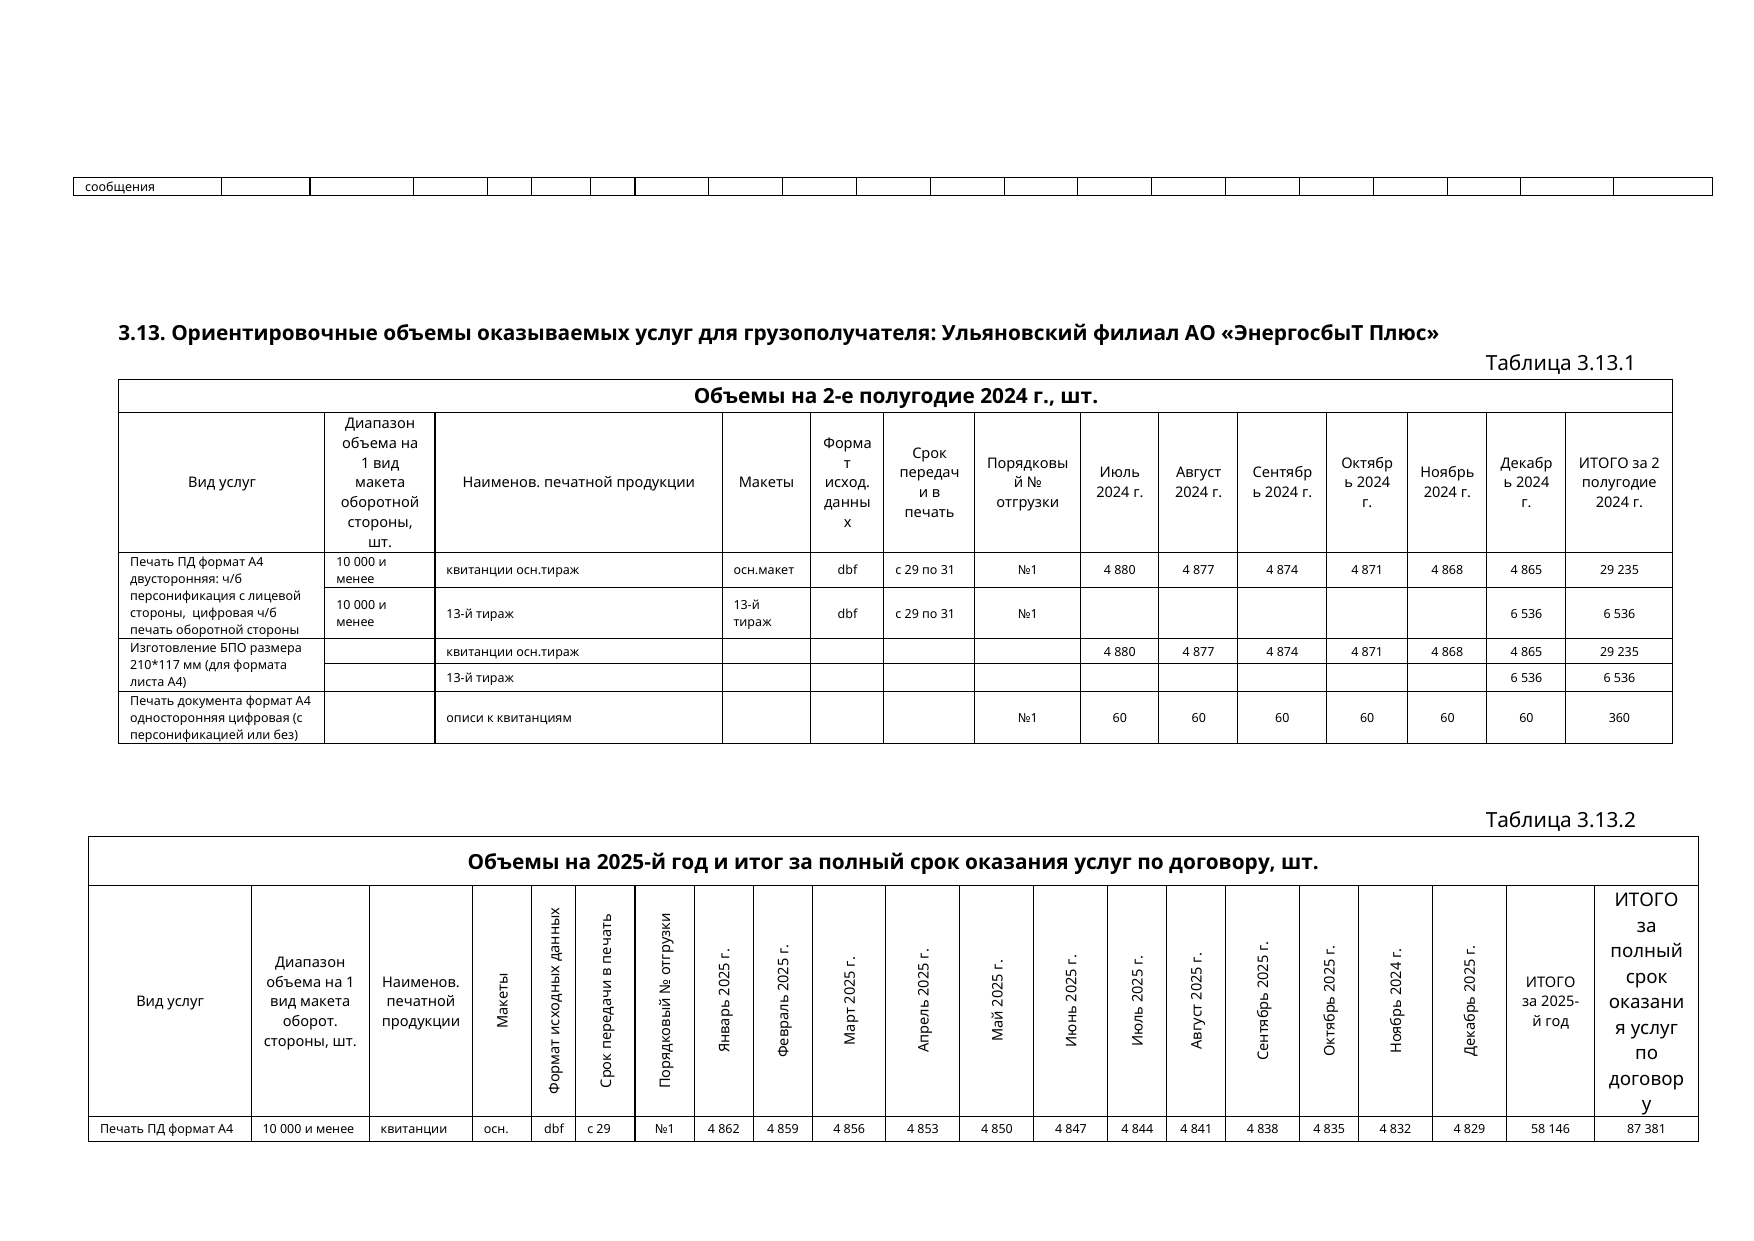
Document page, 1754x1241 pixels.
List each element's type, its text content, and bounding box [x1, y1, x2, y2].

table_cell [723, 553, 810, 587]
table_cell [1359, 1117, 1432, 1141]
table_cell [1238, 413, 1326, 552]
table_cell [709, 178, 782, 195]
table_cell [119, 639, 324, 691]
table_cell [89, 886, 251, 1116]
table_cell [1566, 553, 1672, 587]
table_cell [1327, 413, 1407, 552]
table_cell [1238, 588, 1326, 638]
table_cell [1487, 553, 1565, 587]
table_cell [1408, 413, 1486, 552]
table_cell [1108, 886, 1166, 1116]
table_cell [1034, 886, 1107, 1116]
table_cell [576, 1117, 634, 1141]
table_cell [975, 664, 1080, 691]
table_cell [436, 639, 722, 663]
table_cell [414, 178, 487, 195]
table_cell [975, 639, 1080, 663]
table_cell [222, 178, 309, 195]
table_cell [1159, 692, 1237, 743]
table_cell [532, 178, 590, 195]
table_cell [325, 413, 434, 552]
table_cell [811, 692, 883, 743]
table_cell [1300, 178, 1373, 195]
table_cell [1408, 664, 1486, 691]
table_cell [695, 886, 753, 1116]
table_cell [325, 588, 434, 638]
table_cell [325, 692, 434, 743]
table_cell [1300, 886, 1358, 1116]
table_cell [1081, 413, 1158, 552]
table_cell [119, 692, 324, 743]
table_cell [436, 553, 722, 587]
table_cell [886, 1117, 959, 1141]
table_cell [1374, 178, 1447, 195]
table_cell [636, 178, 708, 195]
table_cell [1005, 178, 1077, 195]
text Таблица 3.13.1 [118, 348, 1636, 377]
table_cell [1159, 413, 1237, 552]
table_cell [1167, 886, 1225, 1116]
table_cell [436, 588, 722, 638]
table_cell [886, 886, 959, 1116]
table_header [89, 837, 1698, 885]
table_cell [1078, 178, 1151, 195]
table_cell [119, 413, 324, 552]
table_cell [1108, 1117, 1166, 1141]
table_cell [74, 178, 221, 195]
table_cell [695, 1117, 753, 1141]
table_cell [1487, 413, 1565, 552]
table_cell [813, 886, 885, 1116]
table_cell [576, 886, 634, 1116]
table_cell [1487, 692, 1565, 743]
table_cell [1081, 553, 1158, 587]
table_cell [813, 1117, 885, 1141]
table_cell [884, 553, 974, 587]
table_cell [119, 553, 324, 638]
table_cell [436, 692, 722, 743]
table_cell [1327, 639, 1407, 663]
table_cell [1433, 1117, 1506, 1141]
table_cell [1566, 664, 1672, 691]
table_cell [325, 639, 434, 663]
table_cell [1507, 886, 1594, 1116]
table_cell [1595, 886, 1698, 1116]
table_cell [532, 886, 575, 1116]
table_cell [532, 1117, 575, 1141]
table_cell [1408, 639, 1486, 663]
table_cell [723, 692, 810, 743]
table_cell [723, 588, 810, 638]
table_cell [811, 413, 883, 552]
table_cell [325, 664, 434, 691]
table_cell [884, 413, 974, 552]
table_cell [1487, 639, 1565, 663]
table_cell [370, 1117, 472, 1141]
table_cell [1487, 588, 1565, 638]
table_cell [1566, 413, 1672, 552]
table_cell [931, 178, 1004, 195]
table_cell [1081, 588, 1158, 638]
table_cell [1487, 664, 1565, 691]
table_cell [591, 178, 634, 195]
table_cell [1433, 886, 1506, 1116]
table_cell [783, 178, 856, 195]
text Таблица 3.13.2 [118, 805, 1636, 834]
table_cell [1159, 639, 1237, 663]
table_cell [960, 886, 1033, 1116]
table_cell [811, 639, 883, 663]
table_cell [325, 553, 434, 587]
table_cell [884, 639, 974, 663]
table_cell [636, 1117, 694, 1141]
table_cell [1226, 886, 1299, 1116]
text 3.13. Ориентировочные объемы оказываемых услуг для грузополучателя: Ульяновский филиал АО «ЭнергосбыТ Плюс» [118, 318, 1636, 346]
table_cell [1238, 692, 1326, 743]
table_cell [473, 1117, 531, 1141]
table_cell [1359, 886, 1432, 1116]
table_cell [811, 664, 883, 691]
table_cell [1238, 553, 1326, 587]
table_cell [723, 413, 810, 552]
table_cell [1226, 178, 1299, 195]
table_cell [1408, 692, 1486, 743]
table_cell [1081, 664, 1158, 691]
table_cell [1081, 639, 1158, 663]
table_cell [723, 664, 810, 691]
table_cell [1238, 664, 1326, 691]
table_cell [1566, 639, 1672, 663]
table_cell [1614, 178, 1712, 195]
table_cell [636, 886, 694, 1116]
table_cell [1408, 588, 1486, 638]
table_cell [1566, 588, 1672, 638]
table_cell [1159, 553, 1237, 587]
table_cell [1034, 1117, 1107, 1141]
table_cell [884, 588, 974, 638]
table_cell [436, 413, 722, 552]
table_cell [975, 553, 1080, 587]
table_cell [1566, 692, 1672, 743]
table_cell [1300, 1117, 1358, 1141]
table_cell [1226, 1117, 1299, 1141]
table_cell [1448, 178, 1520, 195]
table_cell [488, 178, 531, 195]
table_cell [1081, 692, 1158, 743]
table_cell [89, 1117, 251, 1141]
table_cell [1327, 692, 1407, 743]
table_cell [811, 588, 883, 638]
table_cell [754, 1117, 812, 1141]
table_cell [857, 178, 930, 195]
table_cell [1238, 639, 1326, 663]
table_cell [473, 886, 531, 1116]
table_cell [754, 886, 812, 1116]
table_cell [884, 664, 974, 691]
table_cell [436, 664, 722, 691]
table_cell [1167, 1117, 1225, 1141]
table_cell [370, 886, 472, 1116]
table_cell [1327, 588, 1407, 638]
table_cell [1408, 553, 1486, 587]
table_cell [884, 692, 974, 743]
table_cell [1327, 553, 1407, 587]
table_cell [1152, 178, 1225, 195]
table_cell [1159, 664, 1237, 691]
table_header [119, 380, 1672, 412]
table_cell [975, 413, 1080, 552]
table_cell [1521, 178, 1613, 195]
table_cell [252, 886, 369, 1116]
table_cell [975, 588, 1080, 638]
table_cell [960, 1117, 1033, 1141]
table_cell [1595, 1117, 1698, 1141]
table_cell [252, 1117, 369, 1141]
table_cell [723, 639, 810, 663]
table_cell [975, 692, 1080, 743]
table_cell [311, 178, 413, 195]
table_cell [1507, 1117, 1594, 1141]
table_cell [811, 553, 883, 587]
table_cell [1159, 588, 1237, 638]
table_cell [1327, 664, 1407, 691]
